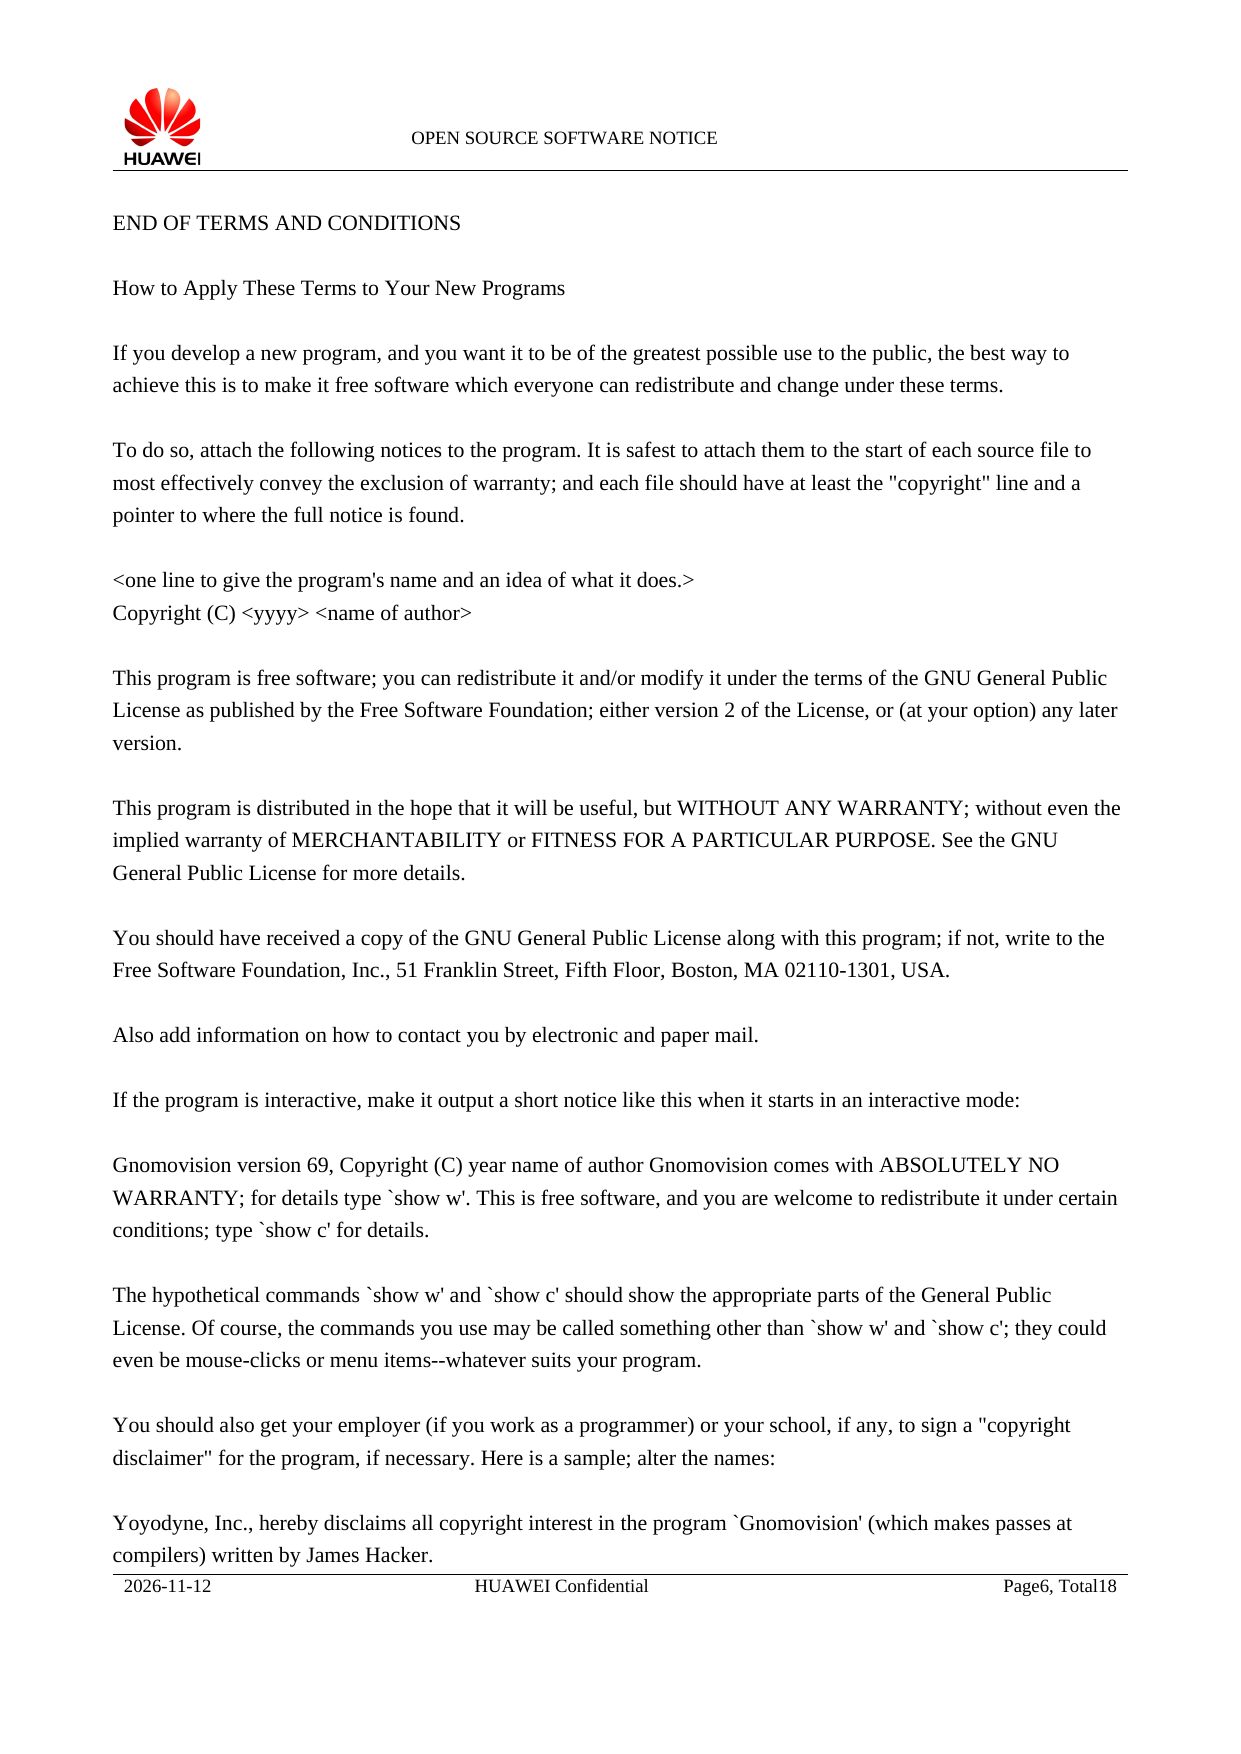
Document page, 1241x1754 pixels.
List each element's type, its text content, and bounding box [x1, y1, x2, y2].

picture [124, 88, 201, 165]
